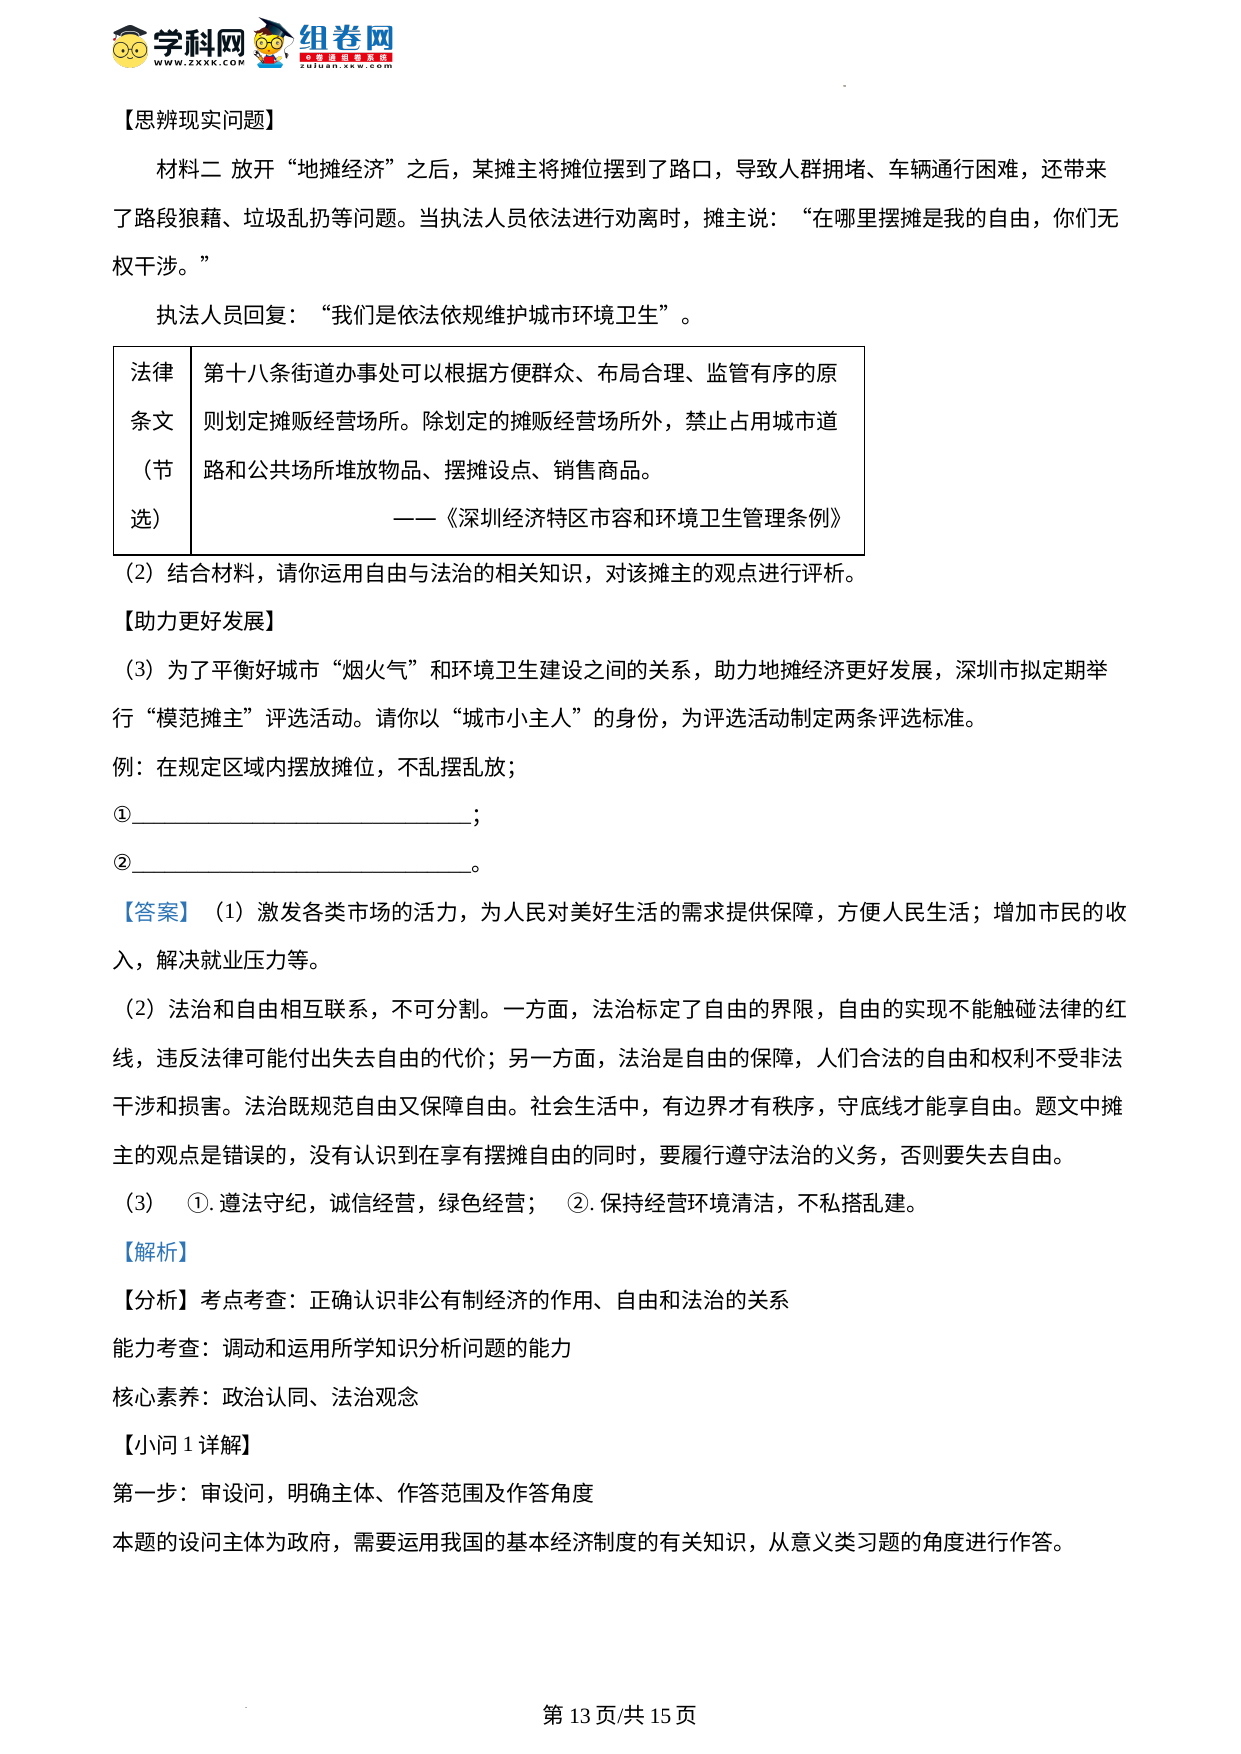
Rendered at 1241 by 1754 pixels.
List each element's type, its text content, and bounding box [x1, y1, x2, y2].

table_header 第十八条街道办事处可以根据方便群众、布局合理、监管有序的原则划定摊贩经营场所。除划定的摊贩经营场所外，禁止占用城市道路和公共场所堆放物品、摆摊设点、销售商品。 ——《深圳经济特区市容和环境卫生管理条例》 [192, 347, 864, 554]
text 【解析】 [112, 1234, 1128, 1267]
picture [253, 17, 393, 68]
text 第一步：审设问，明确主体、作答范围及作答角度 [112, 1476, 1128, 1508]
text 例：在规定区域内摆放摊位，不乱摆乱放； [112, 749, 1128, 782]
text 【助力更好发展】 [112, 604, 1128, 636]
text 核心素养：政治认同、法治观念 [112, 1379, 1128, 1412]
text 【小问1详解】 [112, 1428, 1128, 1460]
text 【分析】考点考查：正确认识非公有制经济的作用、自由和法治的关系 [112, 1283, 1128, 1315]
text 执法人员回复：“我们是依法依规维护城市环境卫生”。 [112, 297, 1128, 330]
text 【答案】（1）激发各类市场的活力，为人民对美好生活的需求提供保障，方便人民生活；增加市民的收入，解决就业压力等。 [112, 894, 1128, 976]
table_header 法律条文（节选） [114, 347, 190, 554]
text ②_______________________________。 [112, 846, 1128, 878]
text 材料二 放开“地摊经济”之后，某摊主将摊位摆到了路口，导致人群拥堵、车辆通行困难，还带来了路段狼藉、垃圾乱扔等问题。当执法人员依法进行劝离时，摊主说：“在哪里摆摊是我的自由，你们无权干涉。” [112, 151, 1128, 281]
text ①_______________________________； [112, 798, 1128, 830]
text （3） ①. 遵法守纪，诚信经营，绿色经营； ②. 保持经营环境清洁，不私搭乱建。 [112, 1186, 1128, 1218]
text 【思辨现实问题】 [112, 103, 1128, 136]
picture [112, 25, 245, 68]
text （2）结合材料，请你运用自由与法治的相关知识，对该摊主的观点进行评析。 [112, 556, 1128, 588]
text （3）为了平衡好城市“烟火气”和环境卫生建设之间的关系，助力地摊经济更好发展，深圳市拟定期举行“模范摊主”评选活动。请你以“城市小主人”的身份，为评选活动制定两条评选标准。 [112, 652, 1128, 733]
text 本题的设问主体为政府，需要运用我国的基本经济制度的有关知识，从意义类习题的角度进行作答。 [112, 1524, 1128, 1557]
text 能力考查：调动和运用所学知识分析问题的能力 [112, 1331, 1128, 1363]
text （2）法治和自由相互联系，不可分割。一方面，法治标定了自由的界限，自由的实现不能触碰法律的红线，违反法律可能付出失去自由的代价；另一方面，法治是自由的保障，人们合法的自由和权利不受非法干涉和损害。法治既规范自由又保障自由。社会生活中，有边界才有秩序，守底线才能享自由。题文中摊主的观点是错误的，没有认识到在享有摆摊自由的同时，要履行遵守法治的义务，否则要失去自由。 [112, 991, 1128, 1170]
